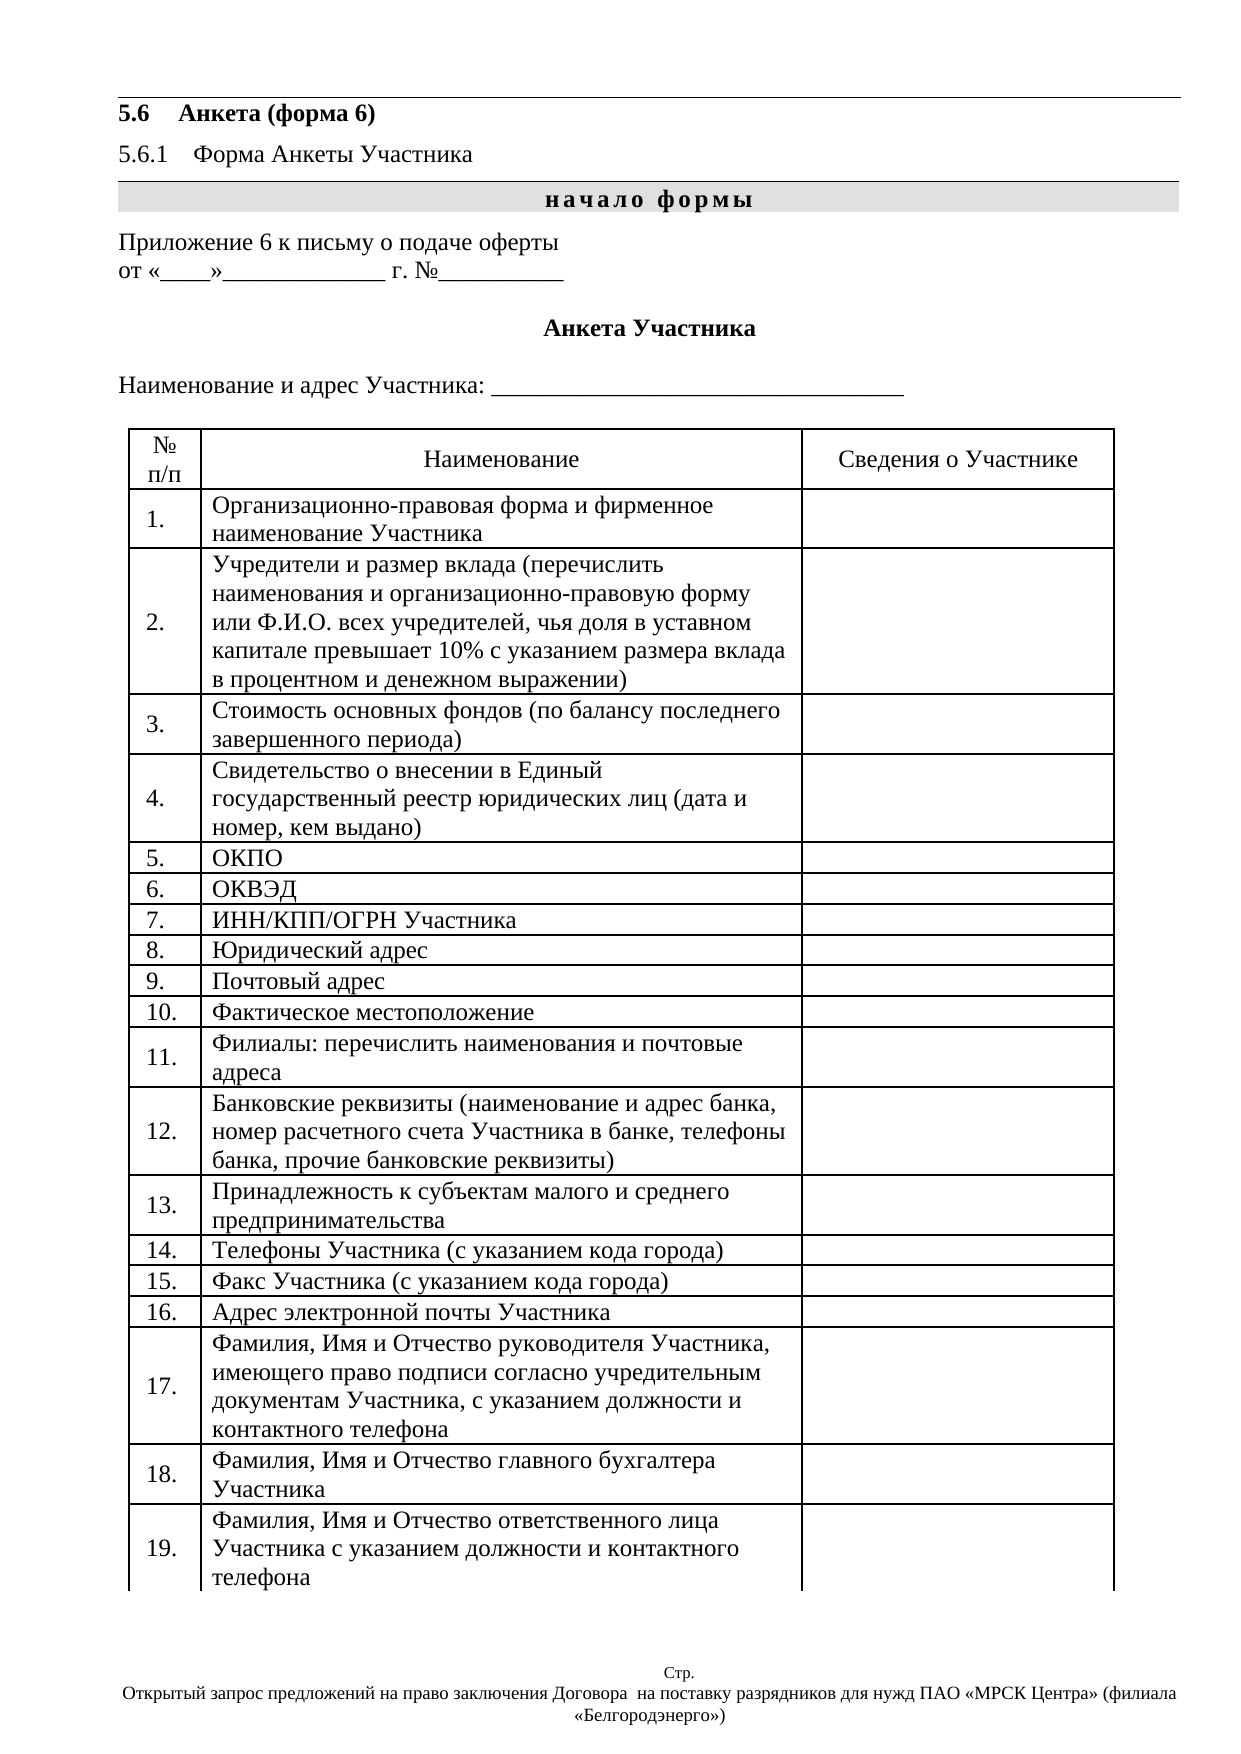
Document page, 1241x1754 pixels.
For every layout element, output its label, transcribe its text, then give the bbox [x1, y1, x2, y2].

text Приложение 6 к письму о подаче оферты от «____»_____________ г. №__________ [118, 227, 1181, 284]
subtitle Форма Анкеты Участника [118, 139, 1181, 168]
table_cell [130, 1445, 200, 1503]
table_cell [130, 966, 200, 995]
table_cell Банковские реквизиты (наименование и адрес банка, номер расчетного счета Участника в банке, телефоны банка, прочие банковские реквизиты) [202, 1088, 801, 1174]
table_cell Фамилия, Имя и Отчество руководителя Участника, имеющего право подписи согласно учредительным документам Участника, с указанием должности и контактного телефона [202, 1328, 801, 1443]
table_cell [130, 549, 200, 693]
table_cell [803, 1176, 1113, 1233]
table_cell [803, 936, 1113, 964]
table_cell [803, 1236, 1113, 1264]
table_cell ИНН/КПП/ОГРН Участника [202, 905, 801, 933]
table_cell Учредители и размер вклада (перечислить наименования и организационно-правовую форму или Ф.И.О. всех учредителей, чья доля в уставном капитале превышает 10% с указанием размера вклада в процентном и денежном выражении) [202, 549, 801, 693]
table_cell Адрес электронной почты Участника [202, 1297, 801, 1326]
table_cell ОКПО [202, 843, 801, 872]
table_cell [803, 874, 1113, 903]
table_cell [130, 1266, 200, 1295]
table_cell [130, 997, 200, 1026]
table_cell [130, 755, 200, 841]
table_cell [803, 905, 1113, 933]
table_cell Фактическое местоположение [202, 997, 801, 1026]
table_cell [803, 490, 1113, 547]
table_cell Фамилия, Имя и Отчество ответственного лица Участника с указанием должности и контактного телефона [202, 1505, 801, 1591]
table_cell [803, 1266, 1113, 1295]
table_cell [130, 905, 200, 933]
table_header Наименование [202, 430, 801, 488]
text Наименование и адрес Участника: _________________________________ [118, 371, 1181, 399]
table_cell Почтовый адрес [202, 966, 801, 995]
table_cell [130, 1297, 200, 1326]
table_cell [130, 490, 200, 547]
table_cell [803, 966, 1113, 995]
table_cell [130, 1505, 200, 1591]
table_header Сведения о Участнике [803, 430, 1113, 488]
table_cell [803, 755, 1113, 841]
table_cell [803, 1445, 1113, 1503]
table_cell Стоимость основных фондов (по балансу последнего завершенного периода) [202, 695, 801, 753]
table_cell Принадлежность к субъектам малого и среднего предпринимательства [202, 1176, 801, 1233]
table_cell Юридический адрес [202, 936, 801, 964]
table_cell [130, 1328, 200, 1443]
table_cell [130, 1088, 200, 1174]
table_cell Телефоны Участника (с указанием кода города) [202, 1236, 801, 1264]
table_cell [803, 695, 1113, 753]
table_cell Свидетельство о внесении в Единый государственный реестр юридических лиц (дата и номер, кем выдано) [202, 755, 801, 841]
table_cell [130, 874, 200, 903]
table_cell [130, 695, 200, 753]
table_header № п/п [130, 430, 200, 488]
table_cell Организационно-правовая форма и фирменное наименование Участника [202, 490, 801, 547]
table_cell [803, 843, 1113, 872]
table_cell Факс Участника (с указанием кода города) [202, 1266, 801, 1295]
table_cell Фамилия, Имя и Отчество главного бухгалтера Участника [202, 1445, 801, 1503]
table_cell [130, 936, 200, 964]
table_cell [130, 1236, 200, 1264]
table_cell ОКВЭД [202, 874, 801, 903]
text начало формы [118, 182, 1179, 212]
table_cell [803, 997, 1113, 1026]
table_cell [803, 1297, 1113, 1326]
subtitle Анкета (форма 6) [118, 98, 1181, 127]
table_cell [130, 1176, 200, 1233]
table_cell [803, 549, 1113, 693]
table_cell Филиалы: перечислить наименования и почтовые адреса [202, 1028, 801, 1086]
table_cell [803, 1505, 1113, 1591]
table_cell [130, 843, 200, 872]
text Анкета Участника [118, 313, 1181, 342]
table_cell [803, 1328, 1113, 1443]
table_cell [803, 1088, 1113, 1174]
table_cell [130, 1028, 200, 1086]
table_cell [803, 1028, 1113, 1086]
